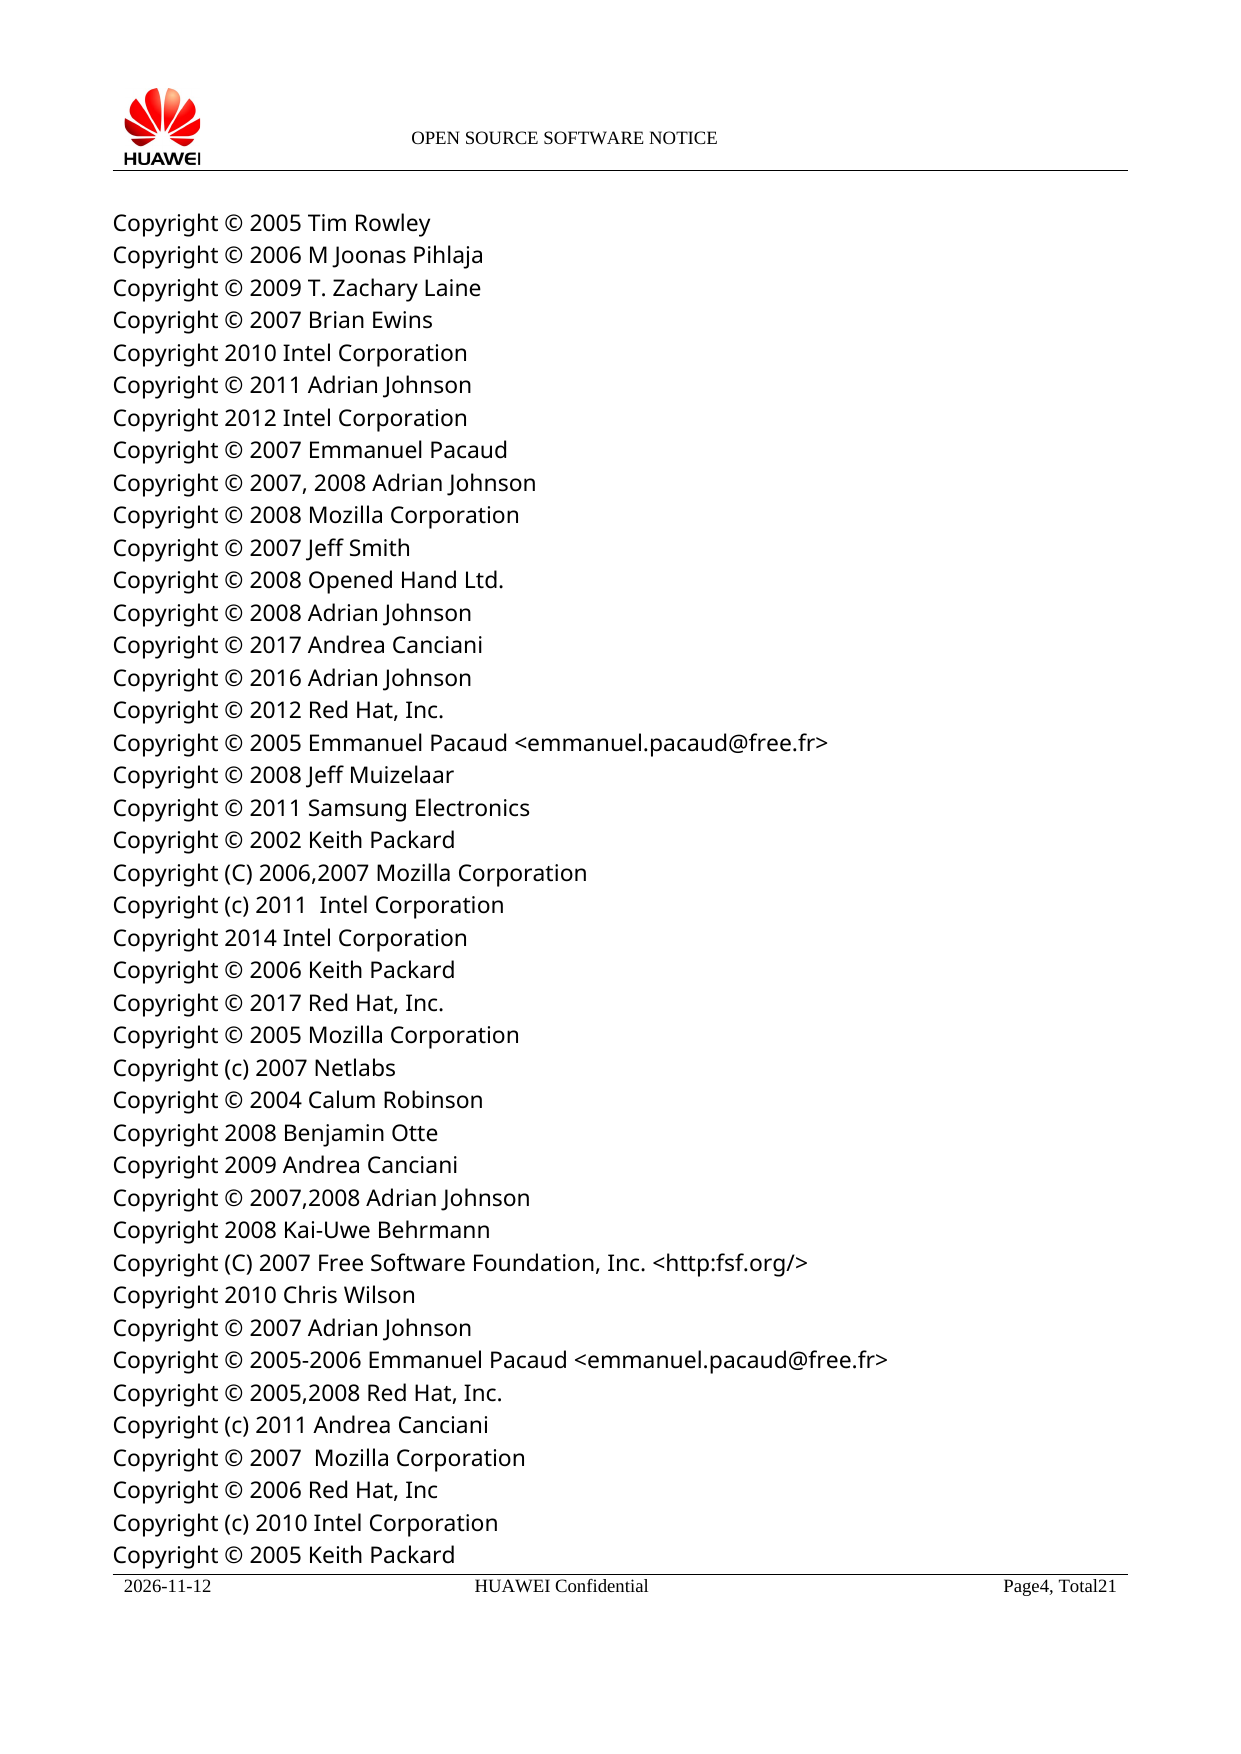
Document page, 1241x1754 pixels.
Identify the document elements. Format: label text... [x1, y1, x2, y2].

picture [124, 88, 201, 165]
